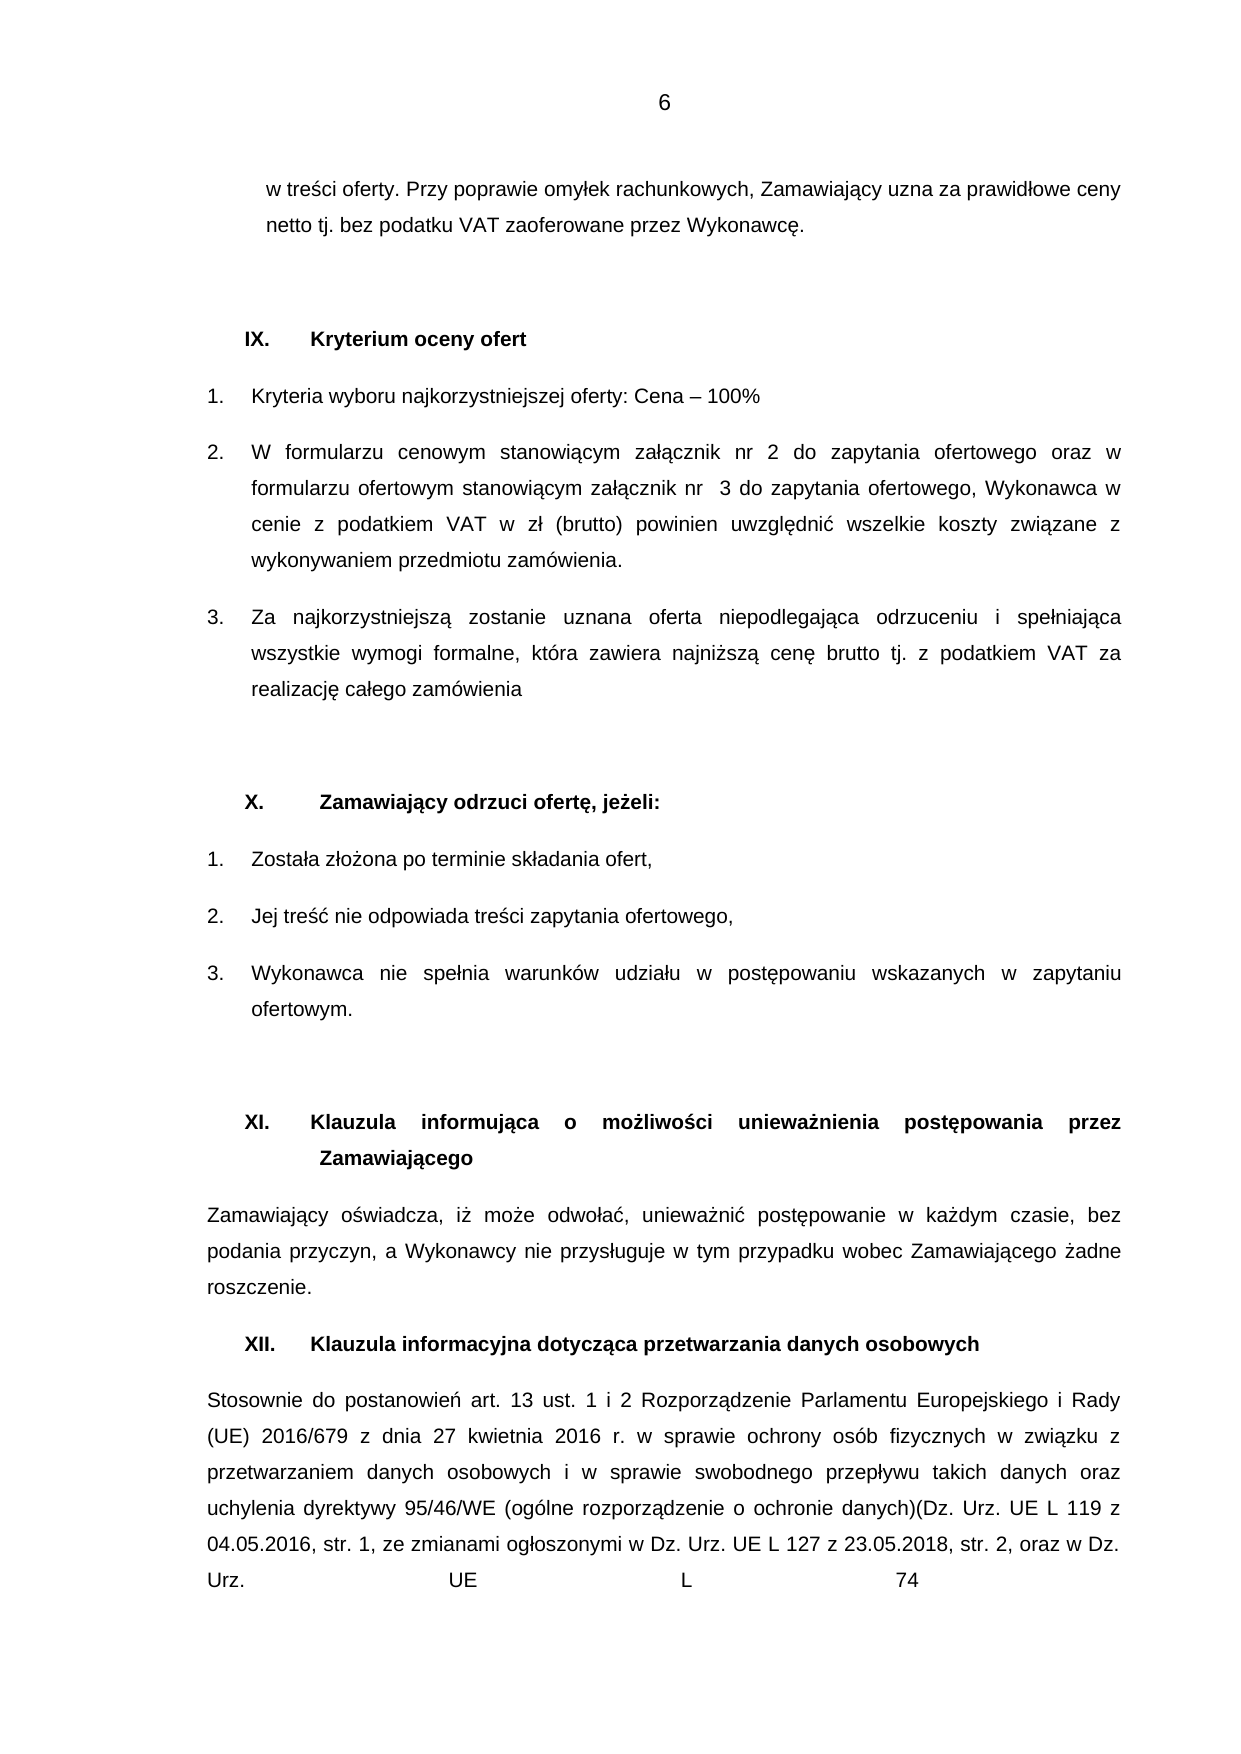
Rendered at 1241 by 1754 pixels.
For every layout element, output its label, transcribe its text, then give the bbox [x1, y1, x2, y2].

list Kryteria wyboru najkorzystniejszej oferty: Cena – 100% [207, 383, 1122, 407]
list W formularzu cenowym stanowiącym załącznik nr 2 do zapytania ofertowego oraz w formularzu ofertowym stanowiącym załącznik nr 3 do zapytania ofertowego, Wykonawca w cenie z podatkiem VAT w zł (brutto) powinien uwzględnić wszelkie koszty związane z wykonywaniem przedmiotu zamówienia. [207, 440, 1122, 572]
list Została złożona po terminie składania ofert, [207, 847, 1122, 871]
list Jej treść nie odpowiada treści zapytania ofertowego, [207, 904, 1122, 928]
list Wykonawca nie spełnia warunków udziału w postępowaniu wskazanych w zapytaniu ofertowym. [207, 961, 1122, 1020]
list Klauzula informacyjna dotycząca przetwarzania danych osobowych [244, 1331, 1122, 1355]
list Za najkorzystniejszą zostanie uznana oferta niepodlegająca odrzuceniu i spełniająca wszystkie wymogi formalne, która zawiera najniższą cenę brutto tj. z podatkiem VAT za realizację całego zamówienia [207, 605, 1122, 701]
list Klauzula informująca o możliwości unieważnienia postępowania przez Zamawiającego [244, 1110, 1122, 1170]
text Zamawiający oświadcza, iż może odwołać, unieważnić postępowanie w każdym czasie, bez podania przyczyn, a Wykonawcy nie przysługuje w tym przypadku wobec Zamawiającego żadne roszczenie. [207, 1203, 1122, 1298]
list Kryterium oceny ofert [244, 327, 1122, 351]
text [207, 1388, 1122, 1592]
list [207, 177, 1122, 237]
list Zamawiający odrzuci ofertę, jeżeli: [244, 790, 1122, 814]
